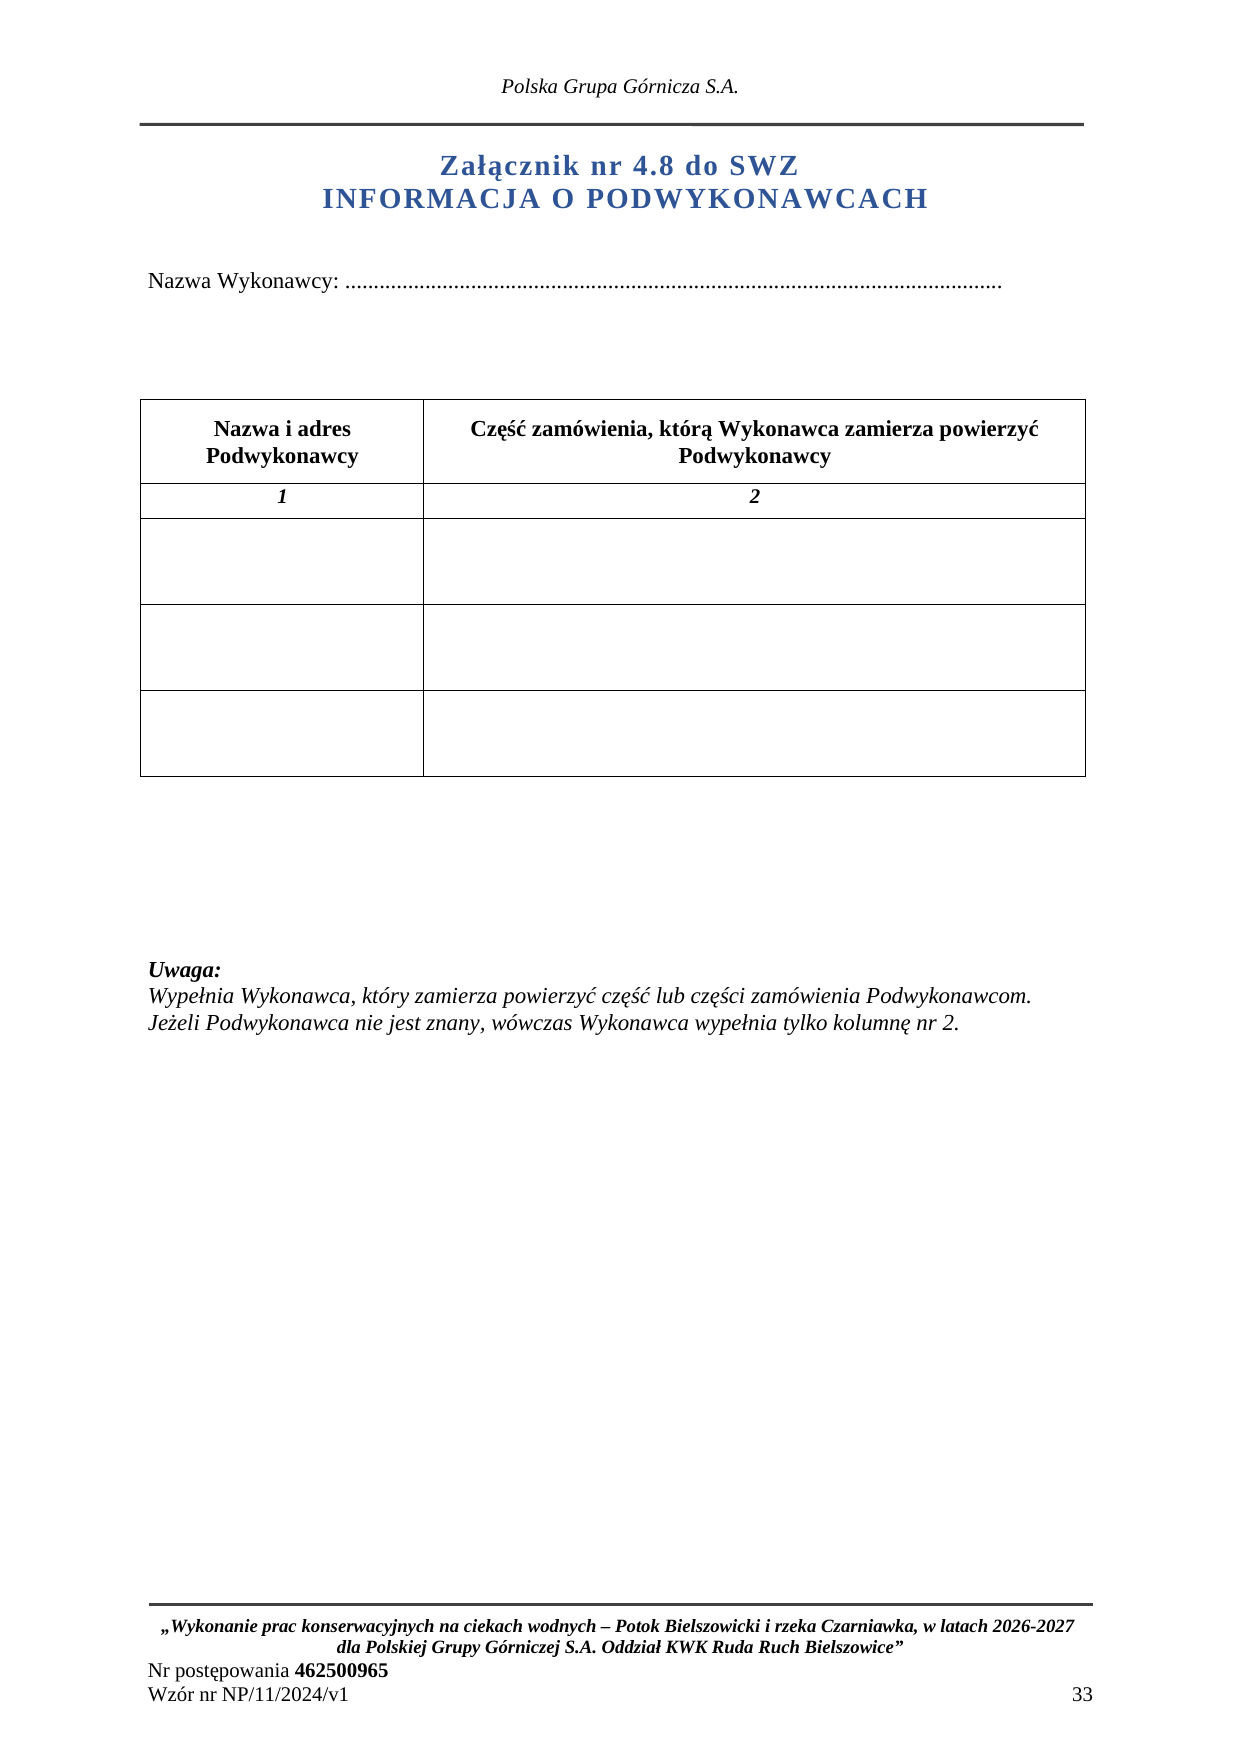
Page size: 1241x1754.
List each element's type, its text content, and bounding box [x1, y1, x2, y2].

text Załącznik nr 4.8 do SWZ INFORMACJA O PODWYKONAWCACH [148, 148, 1093, 215]
text Wypełnia Wykonawca, który zamierza powierzyć część lub części zamówienia Podwykonawcom. [148, 983, 1093, 1009]
table_cell [141, 691, 423, 776]
table_cell [424, 605, 1085, 690]
table_header Część zamówienia, którą Wykonawca zamierza powierzyć Podwykonawcy [424, 400, 1085, 483]
table_cell [424, 691, 1085, 776]
table_cell 1 [141, 484, 423, 518]
text Uwaga: [148, 956, 1093, 983]
table_cell 2 [424, 484, 1085, 518]
text Jeżeli Podwykonawca nie jest znany, wówczas Wykonawca wypełnia tylko kolumnę nr 2. [148, 1009, 1093, 1035]
table_cell [141, 605, 423, 690]
text Nazwa Wykonawcy: ................................................................................................................... [148, 267, 1093, 294]
table_header Nazwa i adres Podwykonawcy [141, 400, 423, 483]
table_cell [424, 519, 1085, 604]
table_cell [141, 519, 423, 604]
